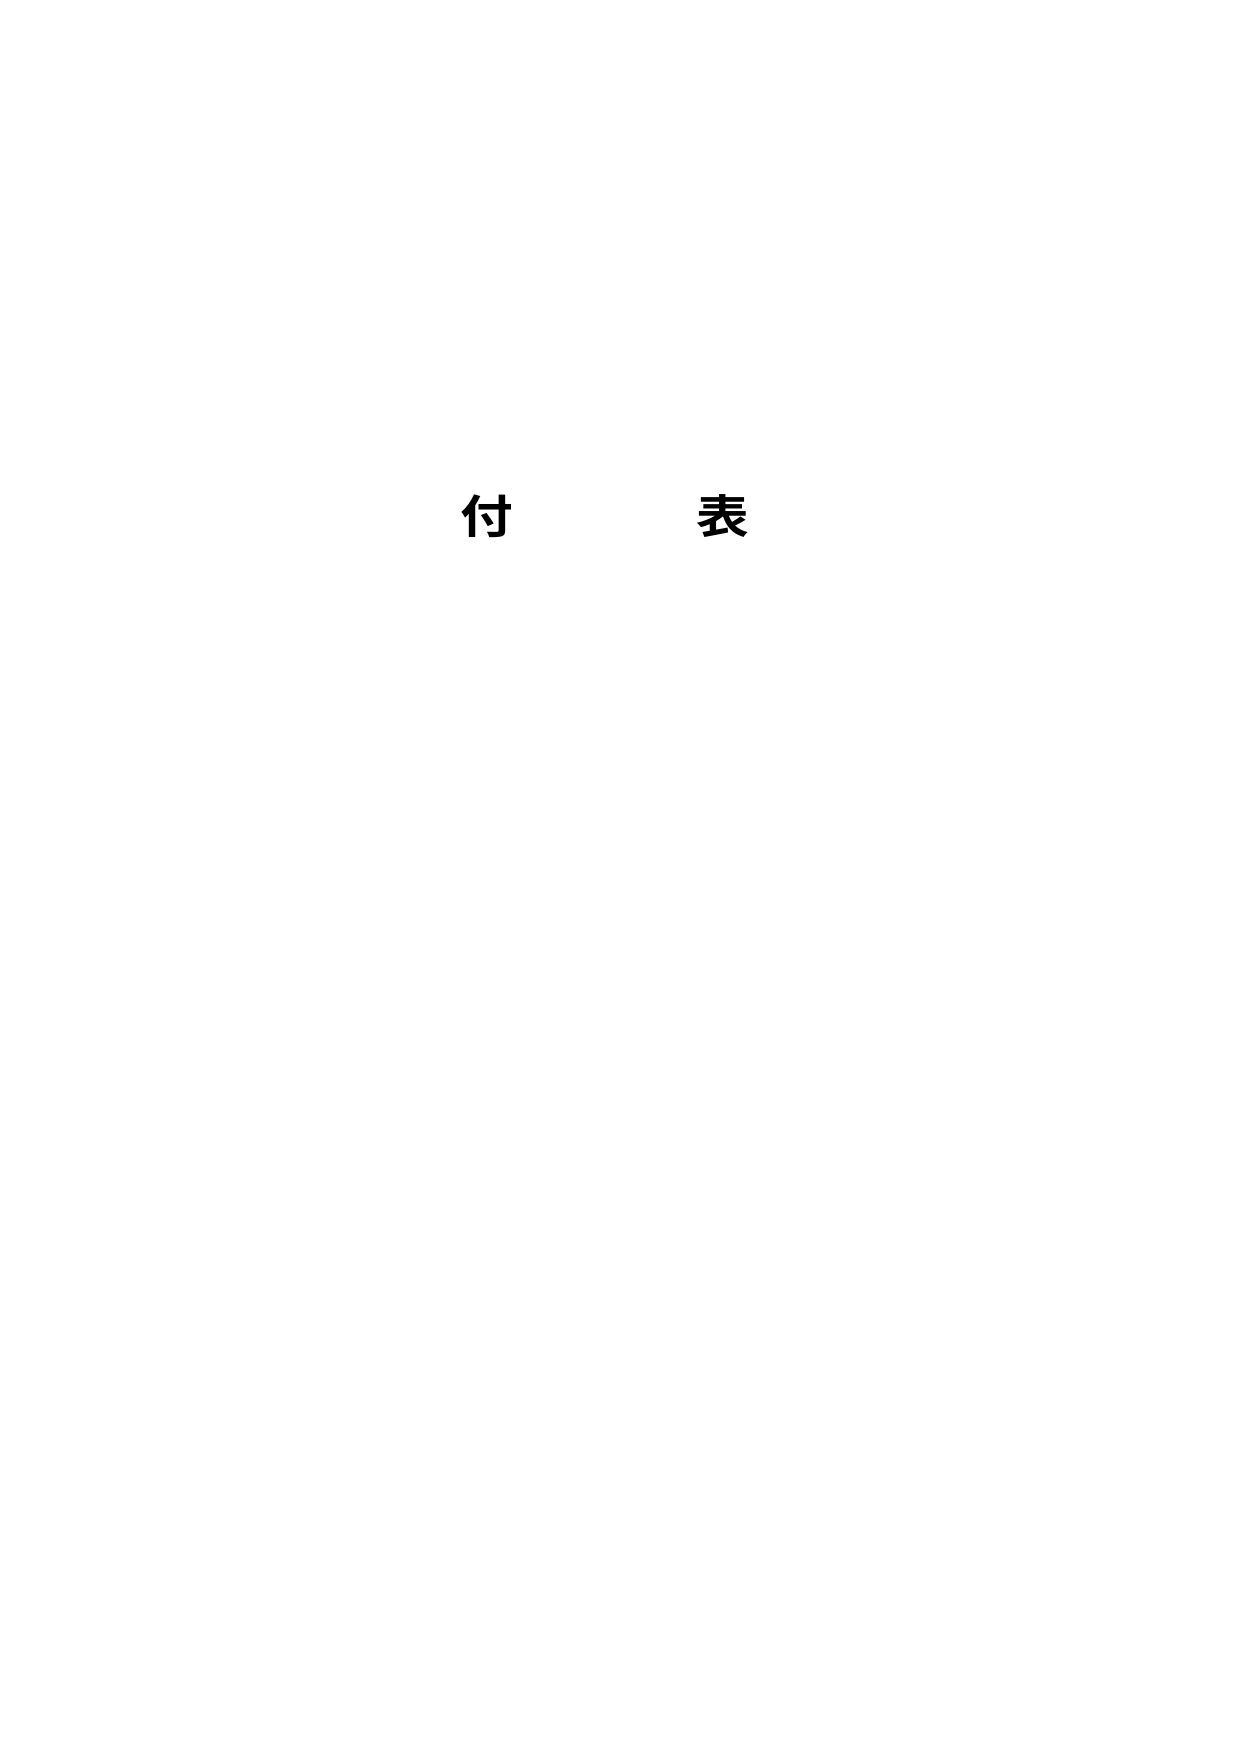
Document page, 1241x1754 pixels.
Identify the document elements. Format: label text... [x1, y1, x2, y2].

text 付 表 [104, 483, 1105, 546]
